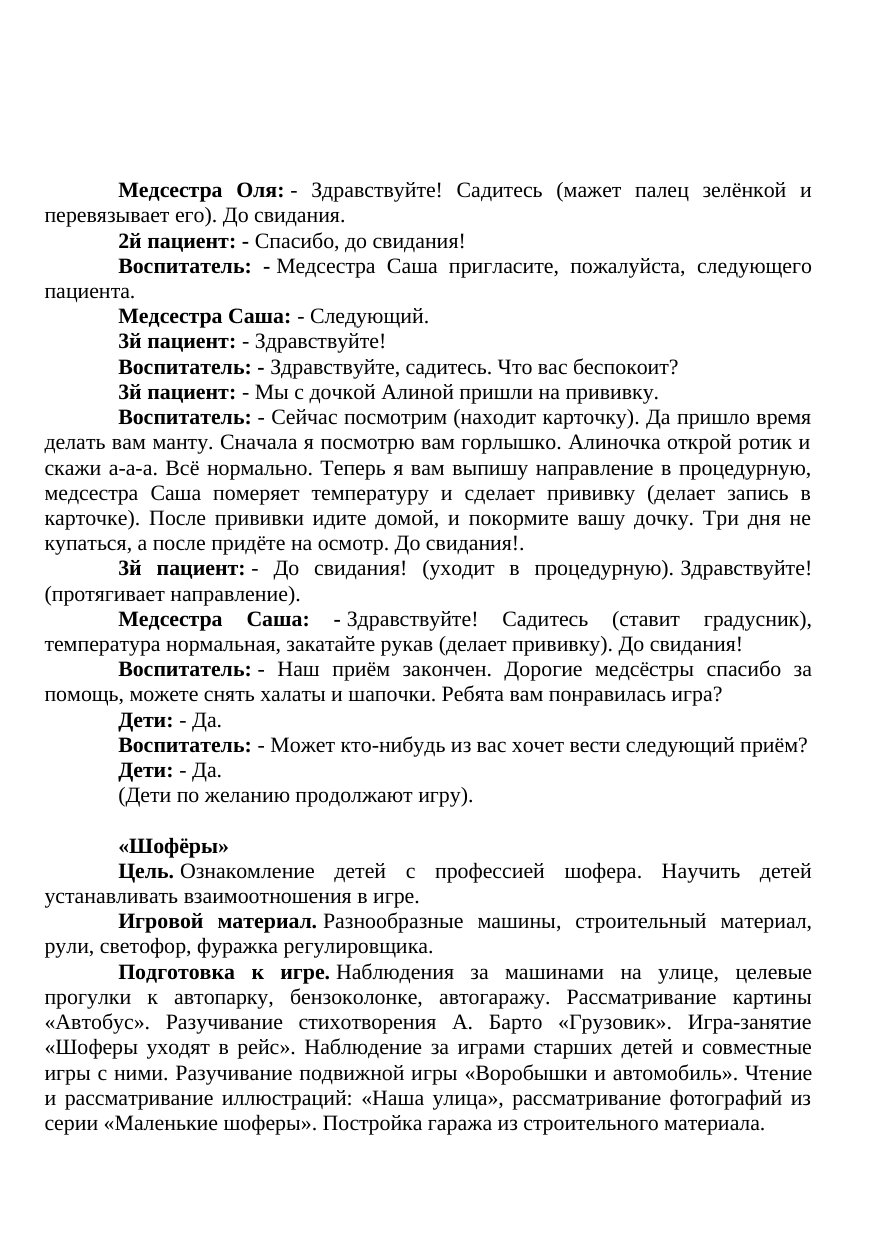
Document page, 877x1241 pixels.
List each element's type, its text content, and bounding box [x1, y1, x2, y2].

text Воспитатель: - Сейчас посмотрим (находит карточку). Да пришло время делать вам манту. Сначала я посмотрю вам горлышко. Алиночка открой ротик и скажи а-а-а. Всё нормально. Теперь я вам выпишу направление в процедурную, медсестра Саша померяет температуру и сделает прививку (делает запись в карточке). После прививки идите домой, и покормите вашу дочку. Три дня не купаться, а после придёте на осмотр. До свидания!. [44, 404, 812, 555]
text Воспитатель: - Наш приём закончен. Дорогие медсёстры спасибо за помощь, можете снять халаты и шапочки. Ребята вам понравилась игра? [44, 656, 812, 707]
text Медсестра Оля: - Здравствуйте! Садитесь (мажет палец зелёнкой и перевязывает его). До свидания. [44, 177, 812, 228]
text «Шофёры» [44, 833, 812, 858]
text Воспитатель: - Здравствуйте, садитесь. Что вас беспокоит? [44, 354, 812, 379]
text Дети: - Да. [44, 757, 812, 782]
text 3й пациент: - До свидания! (уходит в процедурную). Здравствуйте! (протягивает направление). [44, 555, 812, 606]
text Медсестра Саша: - Следующий. [44, 303, 812, 328]
text Медсестра Саша: - Здравствуйте! Садитесь (ставит градусник), температура нормальная, закатайте рукав (делает прививку). До свидания! [44, 606, 812, 656]
text 2й пациент: - Спасибо, до свидания! [44, 228, 812, 253]
text Воспитатель: - Может кто-нибудь из вас хочет вести следующий приём? [44, 732, 812, 757]
text Дети: - Да. [44, 707, 812, 732]
text 3й пациент: - Мы с дочкой Алиной пришли на прививку. [44, 379, 812, 404]
text Цель. Ознакомление детей с профессией шофера. Научить детей устанавливать взаимоотношения в игре. [44, 858, 812, 908]
text 3й пациент: - Здравствуйте! [44, 328, 812, 354]
text Воспитатель: - Медсестра Саша пригласите, пожалуйста, следующего пациента. [44, 253, 812, 303]
text (Дети по желанию продолжают игру). [44, 782, 812, 807]
text Подготовка к игре. Наблюдения за машинами на улице, целевые прогулки к автопарку, бензоколонке, автогаражу. Рассматривание картины «Автобус». Разучивание стихотворения А. Барто «Грузовик». Игра-занятие «Шоферы уходят в рейс». Наблюдение за играми старших детей и совместные игры с ними. Разучивание подвижной игры «Воробышки и автомобиль». Чтение и рассматривание иллюстраций: «Наша улица», рассматривание фотографий из серии «Маленькие шоферы». Постройка гаража из строительного материала. [44, 959, 812, 1135]
text Игровой материал. Разнообразные машины, строительный материал, рули, светофор, фуражка регулировщика. [44, 908, 812, 959]
